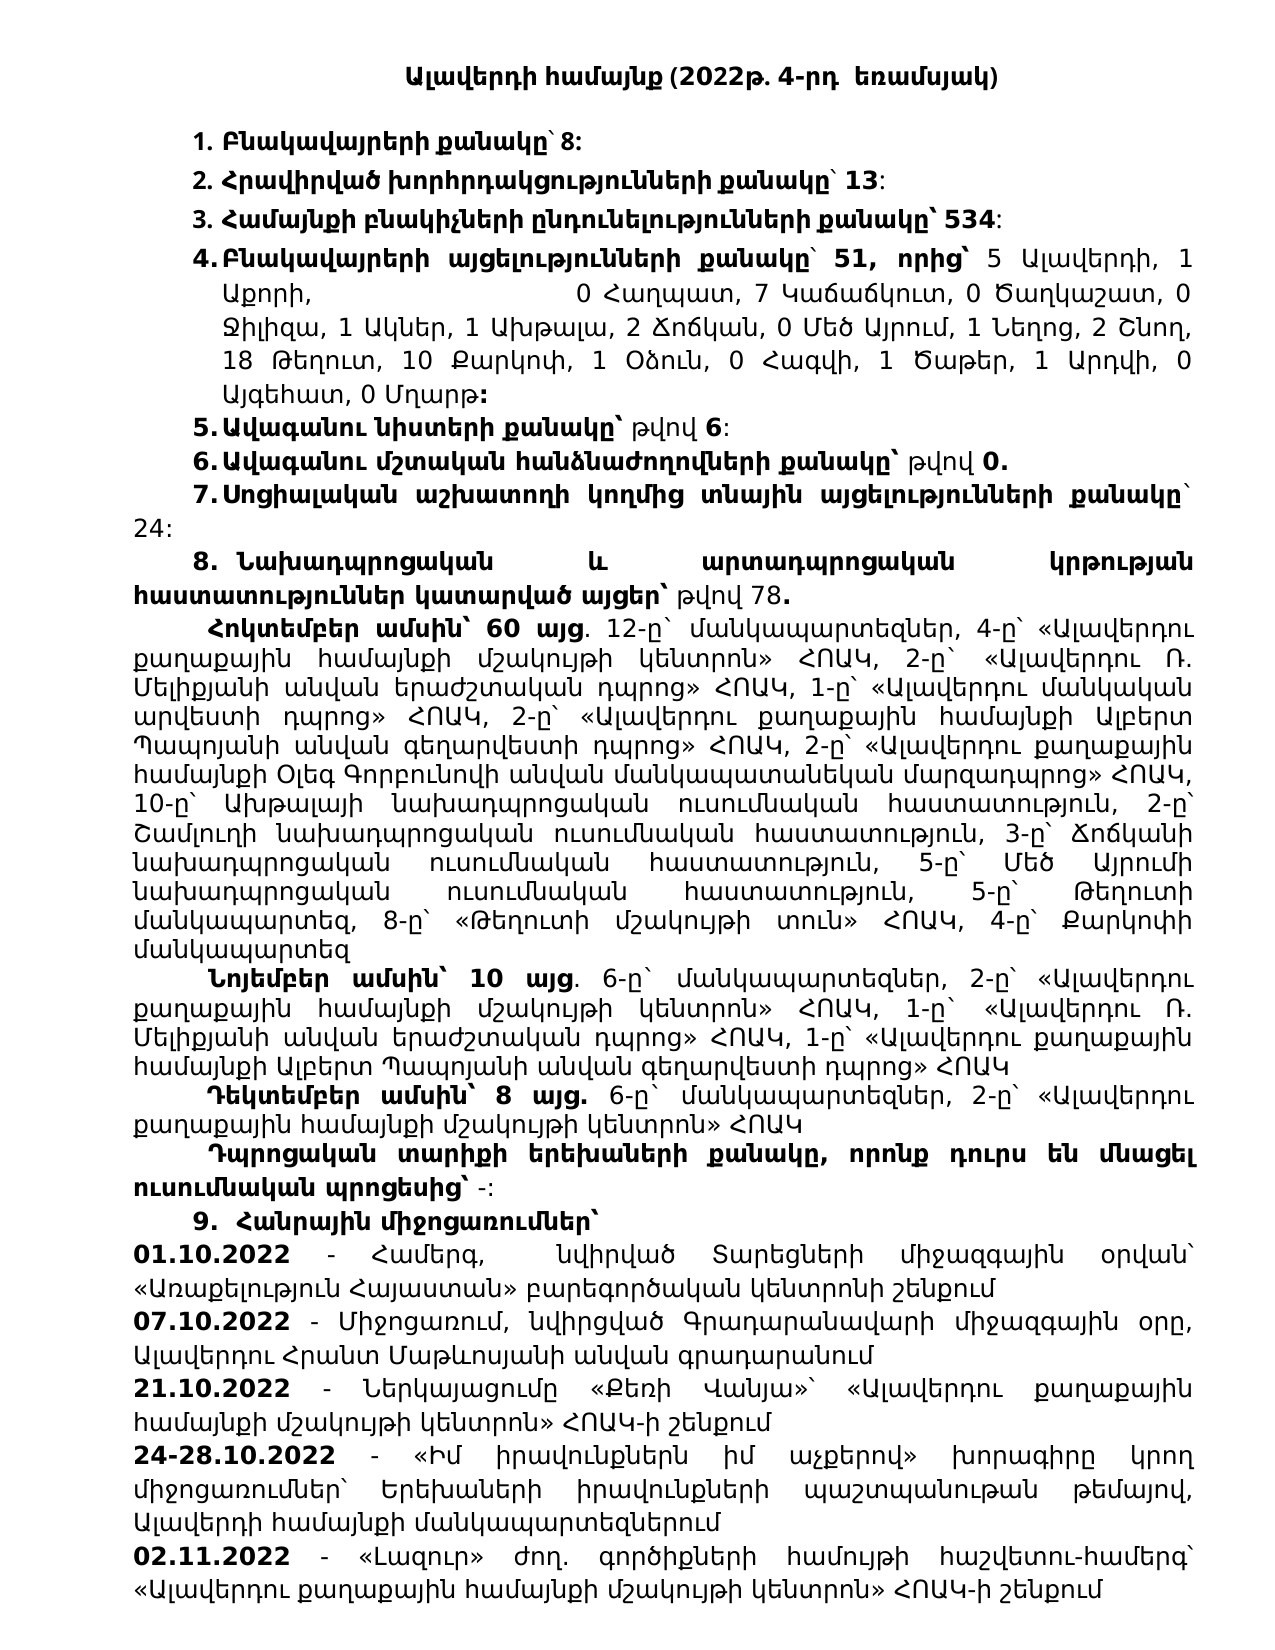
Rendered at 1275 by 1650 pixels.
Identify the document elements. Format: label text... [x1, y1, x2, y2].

list Համայնքի բնակիչների ընդունելությունների քանակը՝ 534: [133, 202, 1194, 236]
list Հրավիրված խորհրդակցությունների քանակը՝ 13: [133, 162, 1194, 196]
list Ավագանու նիստերի քանակը՝ թվով 6: [133, 413, 1194, 442]
list Հանրային միջոցառումներ՝ [133, 1207, 1194, 1236]
list Նախադպրոցական և արտադպրոցական կրթության հաստատություններ կատարված այցեր՝ թվով 78. [133, 547, 1194, 610]
text Դեկտեմբեր ամսին՝ 8 այց. 6-ը` մանկապարտեզներ, 2-ը՝ «Ալավերդու քաղաքային համայնքի մշակույթի կենտրոն» ՀՈԱԿ [133, 1081, 1194, 1139]
text Նոյեմբեր ամսին՝ 10 այց. 6-ը` մանկապարտեզներ, 2-ը՝ «Ալավերդու քաղաքային համայնքի մշակույթի կենտրոն» ՀՈԱԿ, 1-ը` «Ալավերդու Ռ. Մելիքյանի անվան երաժշտական դպրոց» ՀՈԱԿ, 1-ը՝ «Ալավերդու քաղաքային համայնքի Ալբերտ Պապոյանի անվան գեղարվեստի դպրոց» ՀՈԱԿ [133, 964, 1194, 1081]
text Հոկտեմբեր ամսին՝ 60 այց. 12-ը` մանկապարտեզներ, 4-ը՝ «Ալավերդու քաղաքային համայնքի մշակույթի կենտրոն» ՀՈԱԿ, 2-ը` «Ալավերդու Ռ. Մելիքյանի անվան երաժշտական դպրոց» ՀՈԱԿ, 1-ը՝ «Ալավերդու մանկական արվեստի դպրոց» ՀՈԱԿ, 2-ը՝ «Ալավերդու քաղաքային համայնքի Ալբերտ Պապոյանի անվան գեղարվեստի դպրոց» ՀՈԱԿ, 2-ը՝ «Ալավերդու քաղաքային համայնքի Օլեգ Գորբունովի անվան մանկապատանեկան մարզադպրոց» ՀՈԱԿ, 10-ը՝ Ախթալայի նախադպրոցական ուսումնական հաստատություն, 2-ը՝ Շամլուղի նախադպրոցական ուսումնական հաստատություն, 3-ը՝ Ճոճկանի նախադպրոցական ուսումնական հաստատություն, 5-ը՝ Մեծ Այրումի նախադպրոցական ուսումնական հաստատություն, 5-ը՝ Թեղուտի մանկապարտեզ, 8-ը՝ «Թեղուտի մշակույթի տուն» ՀՈԱԿ, 4-ը՝ Քարկոփի մանկապարտեզ [133, 614, 1194, 964]
list Սոցիալական աշխատողի կողմից տնային այցելությունների քանակը` 24: [133, 480, 1194, 543]
text Ալավերդի համայնք (2022թ. 4-րդ եռամսյակ) [133, 59, 1194, 93]
text 24-28.10.2022 - «Իմ իրավունքներն իմ աչքերով» խորագիրը կրող միջոցառումներ՝ Երեխաների իրավունքների պաշտպանութան թեմայով, Ալավերդի համայնքի մանկապարտեզներում [133, 1441, 1194, 1538]
list Ավագանու մշտական հանձնաժողովների քանակը՝ թվով 0. [133, 447, 1194, 476]
text 07.10.2022 - Միջոցառում, նվիրցված Գրադարանավարի միջազգային օրը, Ալավերդու Հրանտ Մաթևոսյանի անվան գրադարանում [133, 1307, 1194, 1370]
list Բնակավայրերի քանակը՝ 8: [133, 123, 1194, 157]
text 21.10.2022 - Ներկայացումը «Քեռի Վանյա»՝ «Ալավերդու քաղաքային համայնքի մշակույթի կենտրոն» ՀՈԱԿ-ի շենքում [133, 1374, 1194, 1437]
list Բնակավայրերի այցելությունների քանակը՝ 51, որից՝ 5 Ալավերդի, 1 Աքորի, 0 Հաղպատ, 7 Կաճաճկուտ, 0 Ծաղկաշատ, 0 Ջիլիզա, 1 Ակներ, 1 Ախթալա, 2 Ճոճկան, 0 Մեծ Այրում, 1 Նեղոց, 2 Շնող, 18 Թեղուտ, 10 Քարկոփ, 1 Օձուն, 0 Հագվի, 1 Ծաթեր, 1 Արդվի, 0 Այգեհատ, 0 Մղարթ: [192, 241, 1194, 409]
text 02.11.2022 - «Լազուր» ժող. գործիքների համույթի հաշվետու-համերգ՝ «Ալավերդու քաղաքային համայնքի մշակույթի կենտրոն» ՀՈԱԿ-ի շենքում [133, 1542, 1194, 1605]
text 01.10.2022 - Համերգ, նվիրված Տարեցների միջազգային օրվան՝ «Առաքելություն Հայաստան» բարեգործական կենտրոնի շենքում [133, 1240, 1194, 1303]
text Դպրոցական տարիքի երեխաների քանակը, որոնք դուրս են մնացել ուսումնական պրոցեսից՝ -: [133, 1139, 1194, 1202]
